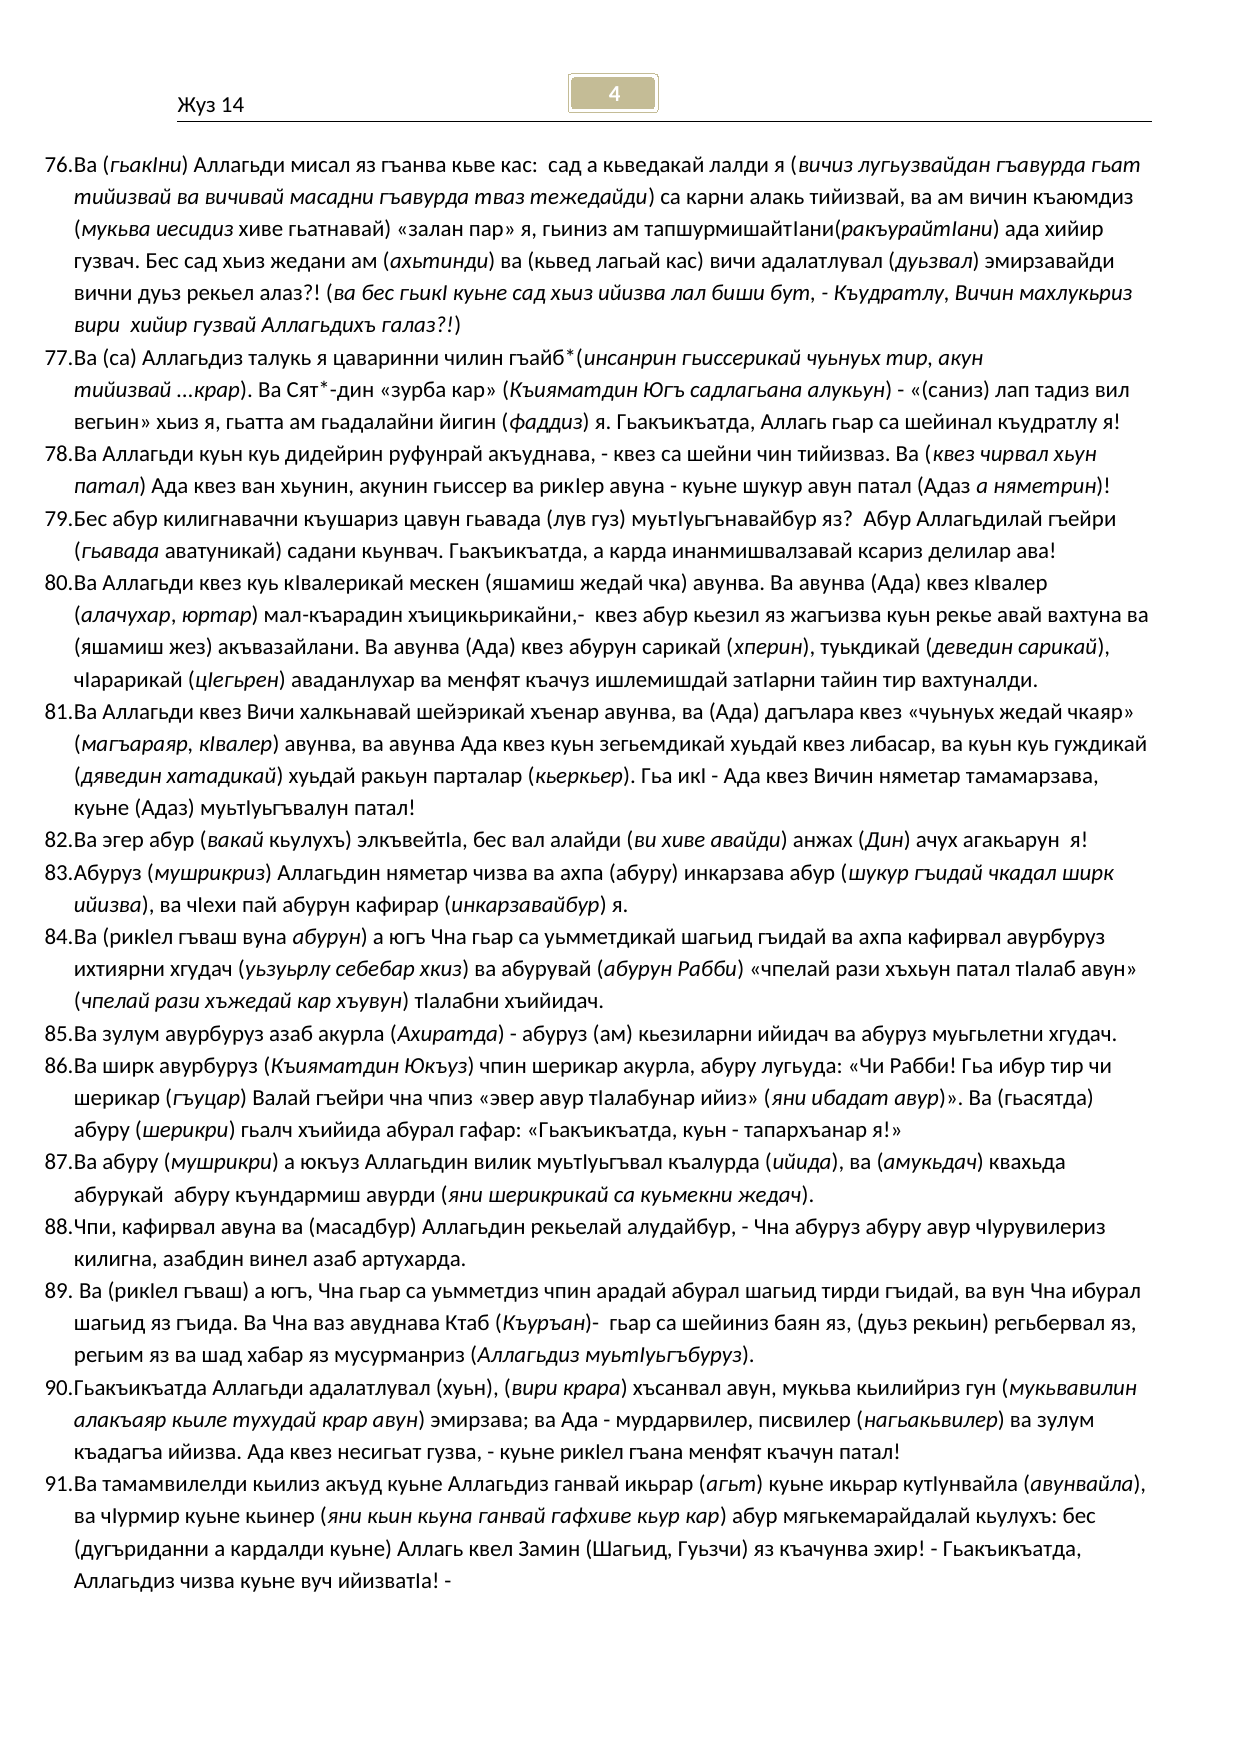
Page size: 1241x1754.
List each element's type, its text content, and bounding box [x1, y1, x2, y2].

list Ва (гьакIни) Аллагьди мисал яз гъанва кьве кас: сад а кьведакай лалди я (вичиз лугьузвайдан гъавурда гьат тийизвай ва вичивай масадни гъавурда тваз тежедайди) са карни алакь тийизвай, ва ам вичин къаюмдиз (мукьва иесидиз хиве гьатнавай) «залан пар» я, гьиниз ам тапшурмишайтIани(ракъурайтIани) ада хийир гузвач. Бес сад хьиз жедани ам (ахьтинди) ва (кьвед лагьай кас) вичи адалатлувал (дуьзвал) эмирзавайди вични дуьз рекьел алаз?! (ва бес гьикI куьне сад хьиз ийизва лал биши бут, - Къудратлу, Вичин махлукьриз вири хийир гузвай Аллагьдихъ галаз?!) [44, 150, 1152, 339]
list Ва (рикIел гъваш вуна абурун) а югъ Чна гьар са уьмметдикай шагьид гъидай ва ахпа кафирвал авурбуруз ихтиярни хгудач (уьзуьрлу себебар хкиз) ва абурувай (абурун Рабби) «чпелай рази хъхьун патал тIалаб авун» (чпелай рази хъжедай кар хъувун) тIалабни хъийидач. [44, 922, 1152, 1014]
list Ва Аллагьди куьн куь дидейрин руфунрай акъуднава, - квез са шейни чин тийизваз. Ва (квез чирвал хьун патал) Ада квез ван хьунин, акунин гьиссер ва рикIер авуна - куьне шукур авун патал (Адаз а няметрин)! [44, 439, 1152, 499]
list Ва Аллагьди квез куь кIвалерикай мескен (яшамиш жедай чка) авунва. Ва авунва (Ада) квез кIвалер (алачухар, юртар) мал-къарадин хъицикьрикайни,- квез абур кьезил яз жагъизва куьн рекье авай вахтуна ва (яшамиш жез) акъвазайлани. Ва авунва (Ада) квез абурун сарикай (хперин), туькдикай (деведин сарикай), чIарарикай (цIегьрен) аваданлухар ва менфят къачуз ишлемишдай затIарни тайин тир вахтуналди. [44, 568, 1152, 693]
list Ва абуру (мушрикри) а юкъуз Аллагьдин вилик муьтIуьгъвал къалурда (ийида), ва (амукьдач) квахьда абурукай абуру къундармиш авурди (яни шерикрикай са куьмекни жедач). [44, 1147, 1152, 1208]
list Чпи, кафирвал авуна ва (масадбур) Аллагьдин рекьелай алудайбур, - Чна абуруз абуру авур чIурувилериз килигна, азабдин винел азаб артухарда. [44, 1212, 1152, 1272]
list Ва ширк авурбуруз (Къияматдин Юкъуз) чпин шерикар акурла, абуру лугьуда: «Чи Рабби! Гьа ибур тир чи шерикар (гъуцар) Валай гъейри чна чпиз «эвер авур тIалабунар ийиз» (яни ибадат авур)». Ва (гьасятда) абуру (шерикри) гьалч хъийида абурал гафар: «Гьакъикъатда, куьн - тапархъанар я!» [44, 1051, 1152, 1143]
list Ва эгер абур (вакай кьулухъ) элкъвейтIа, бес вал алайди (ви хиве авайди) анжах (Дин) ачух агакьарун я! [44, 826, 1152, 854]
list Гьакъикъатда Аллагьди адалатлувал (хуьн), (вири крара) хъсанвал авун, мукьва кьилийриз гун (мукьвавилин алакъаяр кьиле тухудай крар авун) эмирзава; ва Ада - мурдарвилер, писвилер (нагьакьвилер) ва зулум къадагъа ийизва. Ада квез несигьат гузва, - куьне рикIел гъана менфят къачун патал! [44, 1373, 1152, 1465]
list Ва (рикIел гъваш) а югъ, Чна гьар са уьмметдиз чпин арадай абурал шагьид тирди гъидай, ва вун Чна ибурал шагьид яз гъида. Ва Чна ваз авуднава Ктаб (Къуръан)- гьар са шейиниз баян яз, (дуьз рекьин) регьбервал яз, регьим яз ва шад хабар яз мусурманриз (Аллагьдиз муьтIуьгъбуруз). [44, 1276, 1152, 1369]
list Ва (са) Аллагьдиз талукь я цаваринни чилин гъайб*(инсанрин гьиссерикай чуьнуьх тир, акун тийизвай ...крар). Ва Сят*-дин «зурба кар» (Къияматдин Югъ садлагьана алукьун) - «(саниз) лап тадиз вил вегьин» хьиз я, гьатта ам гьадалайни йигин (фаддиз) я. Гьакъикъатда, Аллагь гьар са шейинал къудратлу я! [44, 343, 1152, 435]
list Абуруз (мушрикриз) Аллагьдин няметар чизва ва ахпа (абуру) инкарзава абур (шукур гъидай чкадал ширк ийизва), ва чIехи пай абурун кафирар (инкарзавайбур) я. [44, 858, 1152, 918]
list Ва тамамвилелди кьилиз акъуд куьне Аллагьдиз ганвай икьрар (агьт) куьне икьрар кутIунвайла (авунвайла), ва чIурмир куьне кьинер (яни кьин кьуна ганвай гафхиве кьур кар) абур мягькемарайдалай кьулухъ: бес (дугъриданни а кардалди куьне) Аллагь квел Замин (Шагьид, Гуьзчи) яз къачунва эхир! - Гьакъикъатда, Аллагьдиз чизва куьне вуч ийизватIа! - [44, 1469, 1152, 1594]
list Ва зулум авурбуруз азаб акурла (Ахиратда) - абуруз (ам) кьезиларни ийидач ва абуруз муьгьлетни хгудач. [44, 1019, 1152, 1047]
list Бес абур килигнавачни къушариз цавун гьавада (лув гуз) муьтIуьгънавайбур яз? Абур Аллагьдилай гъейри (гьавада аватуникай) садани кьунвач. Гьакъикъатда, а карда инанмишвалзавай ксариз делилар ава! [44, 504, 1152, 564]
list Ва Аллагьди квез Вичи халкьнавай шейэрикай хъенар авунва, ва (Ада) дагълара квез «чуьнуьх жедай чкаяр» (магъараяр, кIвалер) авунва, ва авунва Ада квез куьн зегьемдикай хуьдай квез либасар, ва куьн куь гуждикай (дяведин хатадикай) хуьдай ракьун парталар (кьеркьер). Гьа икI - Ада квез Вичин няметар тамамарзава, куьне (Адаз) муьтIуьгъвалун патал! [44, 697, 1152, 821]
